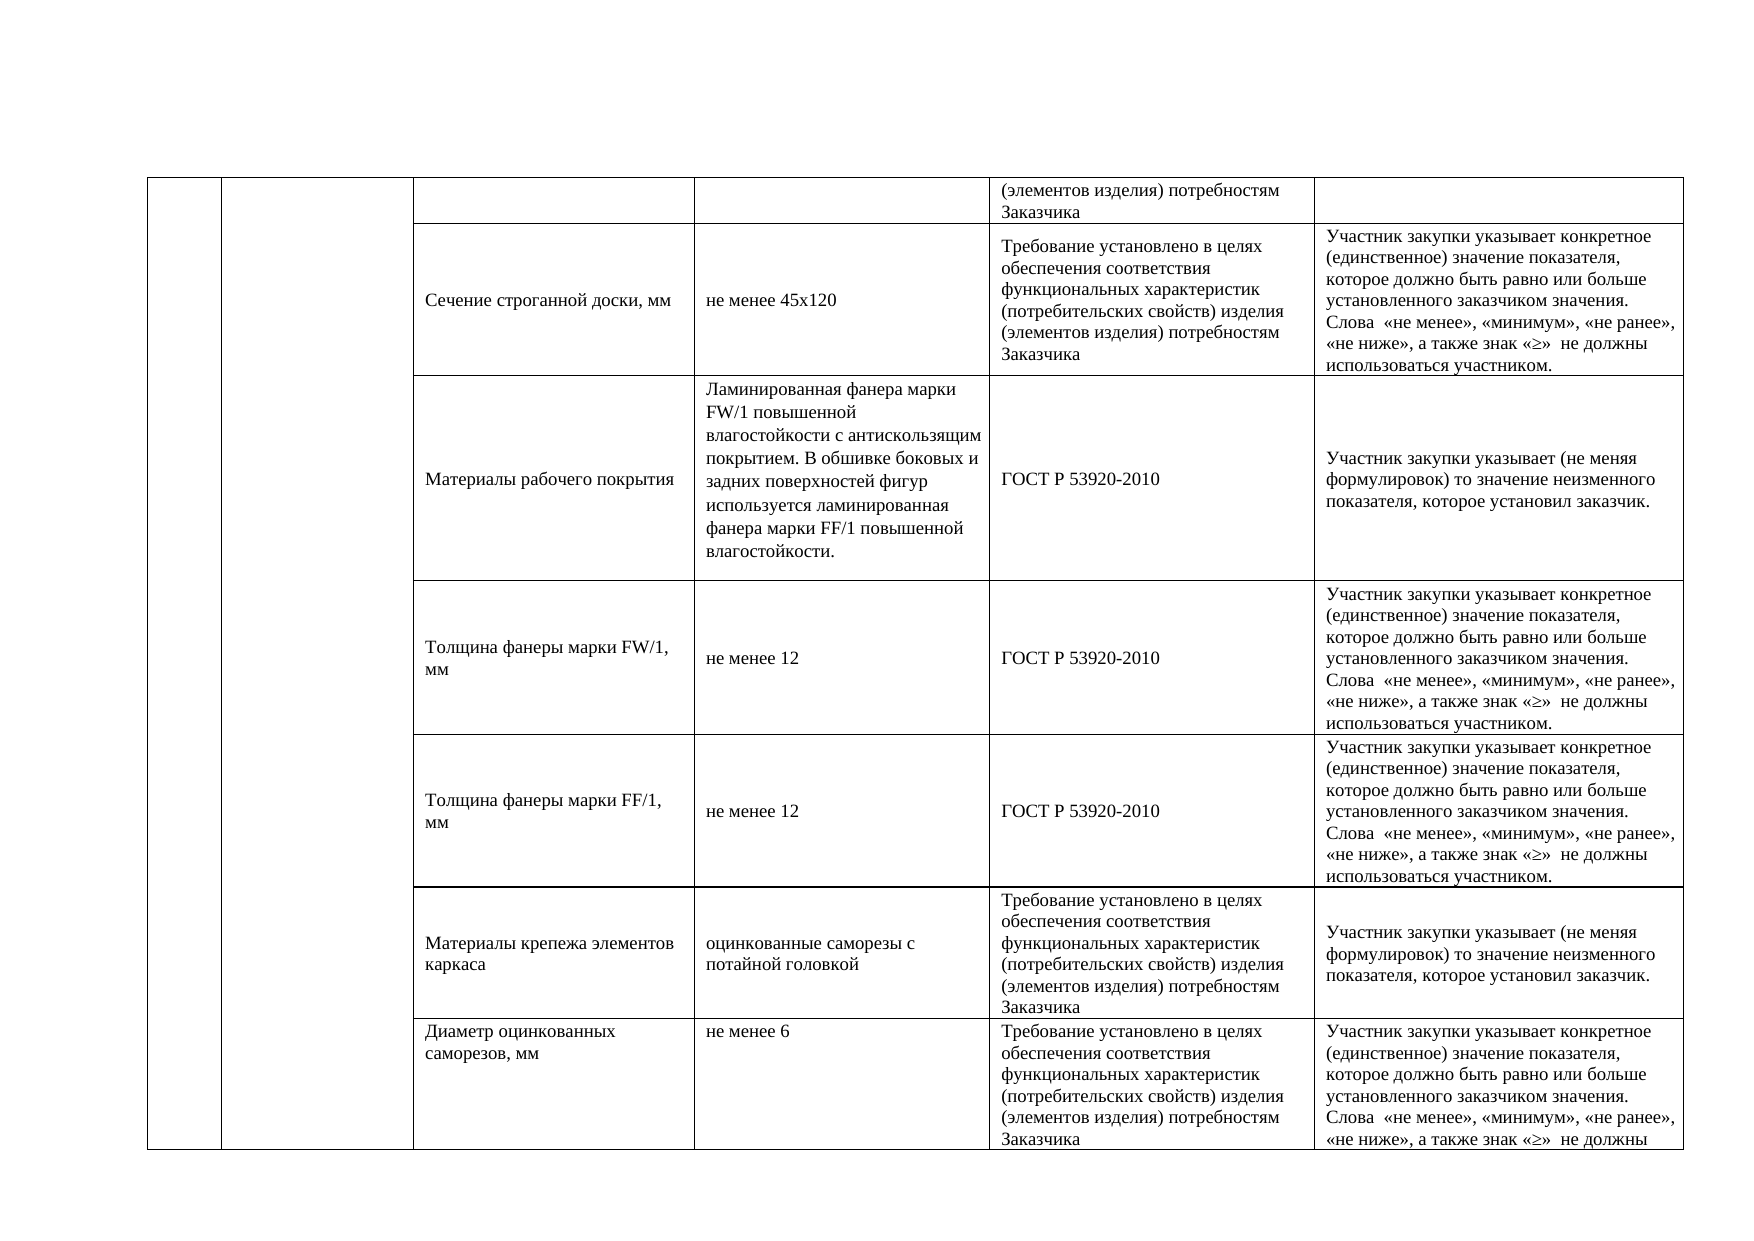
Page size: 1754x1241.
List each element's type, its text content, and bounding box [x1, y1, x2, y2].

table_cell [990, 178, 1314, 222]
table_cell оцинкованные саморезы с потайной головкой [695, 888, 989, 1018]
table_cell Ламинированная фанера марки FW/1 повышенной влагостойкости с антискользящим покрытием. В обшивке боковых и задних поверхностей фигур используется ламинированная фанера марки FF/1 повышенной влагостойкости. [695, 376, 989, 580]
table_cell не менее 12 [695, 581, 989, 733]
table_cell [990, 1019, 1314, 1149]
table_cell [414, 1019, 694, 1149]
table_cell ГОСТ Р 53920-2010 [990, 735, 1314, 886]
table_cell Материалы рабочего покрытия [414, 376, 694, 580]
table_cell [1315, 1019, 1683, 1149]
table_cell Толщина фанеры марки FF/1, мм [414, 735, 694, 886]
table_cell Материалы крепежа элементов каркаса [414, 888, 694, 1018]
table_cell Участник закупки указывает (не меняя формулировок) то значение неизменного показателя, которое установил заказчик. [1315, 888, 1683, 1018]
table_cell Сечение строганной доски, мм [414, 224, 694, 375]
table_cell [695, 178, 989, 222]
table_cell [414, 178, 694, 222]
table_cell ГОСТ Р 53920-2010 [990, 376, 1314, 580]
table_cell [1315, 178, 1683, 222]
table_cell ГОСТ Р 53920-2010 [990, 581, 1314, 733]
table_cell Толщина фанеры марки FW/1, мм [414, 581, 694, 733]
table_cell не менее 45х120 [695, 224, 989, 375]
table_cell не менее 12 [695, 735, 989, 886]
table_cell не менее 6 [695, 1019, 989, 1149]
table_cell Участник закупки указывает (не меняя формулировок) то значение неизменного показателя, которое установил заказчик. [1315, 376, 1683, 580]
